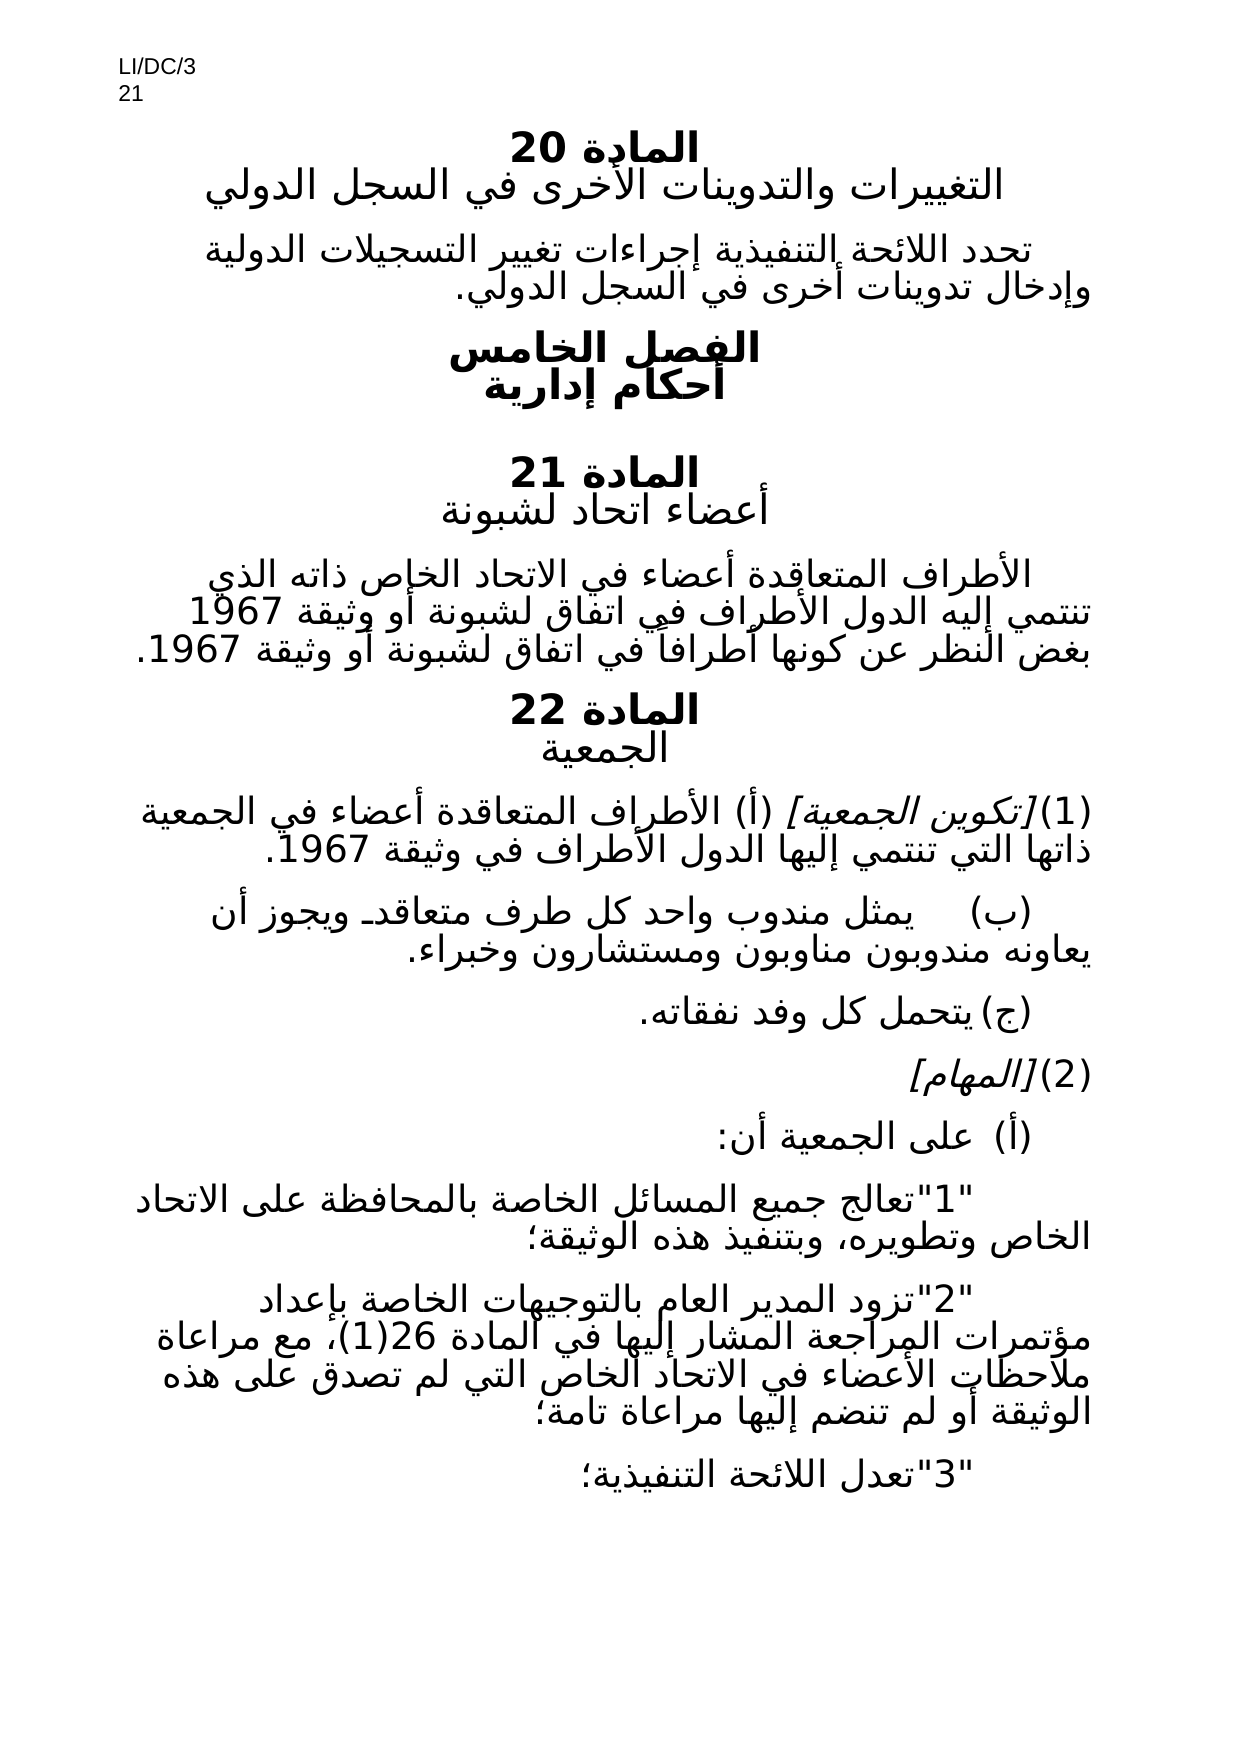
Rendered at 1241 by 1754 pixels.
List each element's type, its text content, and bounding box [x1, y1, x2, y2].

text أعضاء اتحاد لشبونة [485, 495, 1092, 532]
text المادة 20 [118, 132, 1092, 170]
text (1) [تكوين الجمعية] (أ) الأطراف المتعاقدة أعضاء في الجمعية ذاتها التي تنتمي إليها الدول الأطراف في وثيقة 1967. [118, 795, 1092, 870]
text التغييرات والتدوينات الأخرى في السجل الدولي [118, 170, 986, 207]
text المادة 22 [118, 695, 1092, 732]
text "1" تعالج جميع المسائل الخاصة بالمحافظة على الاتحاد الخاص وتطويره، وبتنفيذ هذه الوثيقة؛ [118, 1182, 1092, 1257]
text (أ) على الجمعية أن: [118, 1120, 1092, 1157]
text (ج) يتحمل كل وفد نفقاته. [118, 995, 1092, 1032]
text الجمعية [118, 732, 1092, 770]
text المادة 21 [118, 457, 1092, 495]
text "3" تعدل اللائحة التنفيذية؛ [118, 1457, 1092, 1495]
text الفصل الخامس [118, 332, 648, 370]
text أعضاء اتحاد لشبونة [118, 495, 550, 532]
text تحدد اللائحة التنفيذية إجراءات تغيير التسجيلات الدولية وإدخال تدوينات أخرى في السجل الدولي. [118, 232, 1092, 307]
text أحكام إدارية [118, 370, 1092, 407]
text (ب) يمثل مندوب واحد كل طرف متعاقدـ ويجوز أن يعاونه مندوبون مناوبون ومستشارون وخبراء. [118, 895, 1092, 970]
text "2" تزود المدير العام بالتوجيهات الخاصة بإعداد مؤتمرات المراجعة المشار إليها في المادة 26(1)، مع مراعاة ملاحظات الأعضاء في الاتحاد الخاص التي لم تصدق على هذه الوثيقة أو لم تنضم إليها مراعاة تامة؛ [118, 1282, 1092, 1432]
text الفصل الخامس [717, 332, 1092, 370]
text الفصل الخامس [655, 332, 737, 357]
text التغييرات والتدوينات الأخرى في السجل الدولي [910, 170, 1092, 207]
text (2) [المهام] [118, 1057, 1092, 1095]
text الأطراف المتعاقدة أعضاء في الاتحاد الخاص ذاته الذي تنتمي إليه الدول الأطراف في اتفاق لشبونة أو وثيقة 1967 بغض النظر عن كونها أطرافاً في اتفاق لشبونة أو وثيقة 1967. [118, 557, 1092, 670]
